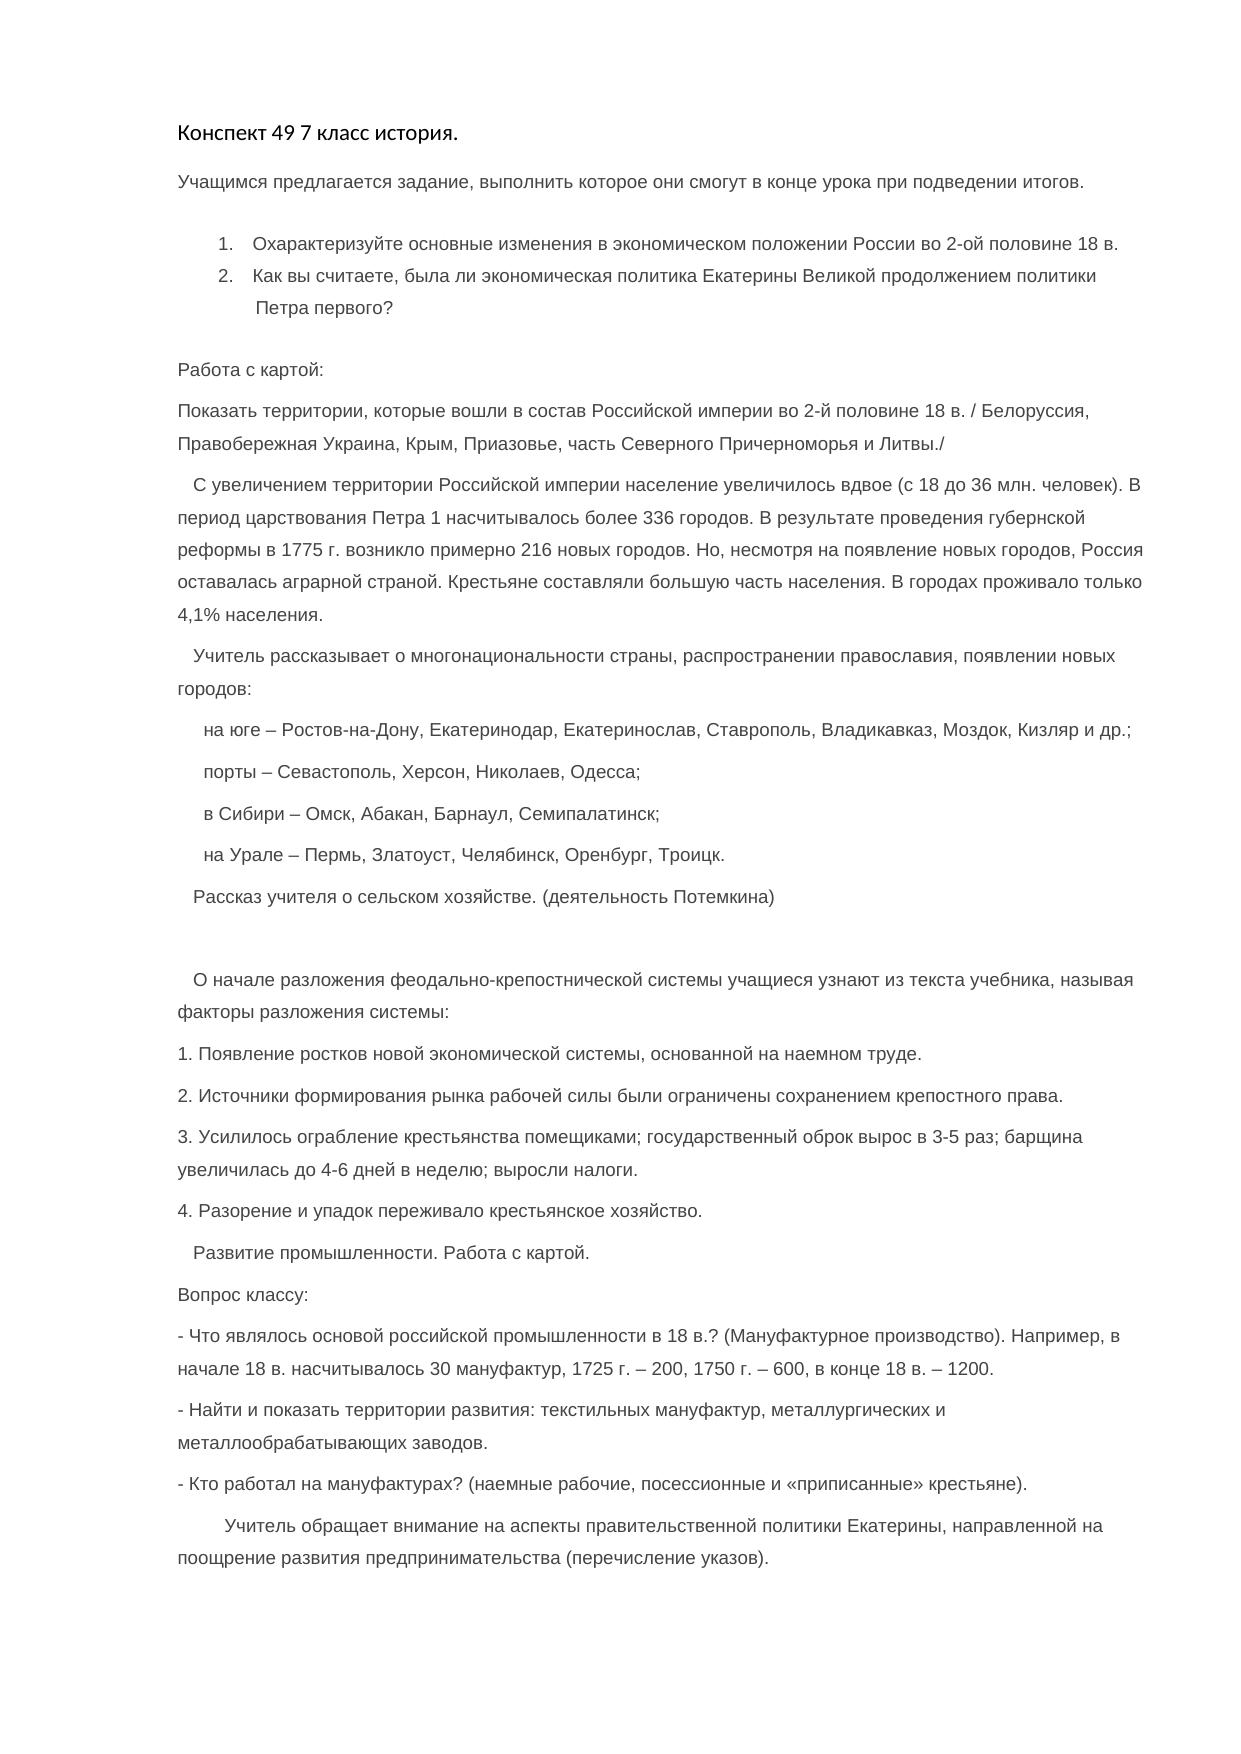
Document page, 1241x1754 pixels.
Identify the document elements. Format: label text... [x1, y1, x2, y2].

text в Сибири – Омск, Абакан, Барнаул, Семипалатинск; [177, 802, 1152, 824]
text Учитель рассказывает о многонациональности страны, распространении православия, появлении новых городов: [177, 645, 1152, 699]
text 1. Появление ростков новой экономической системы, основанной на наемном труде. [177, 1043, 1152, 1064]
text на юге – Ростов-на-Дону, Екатеринодар, Екатеринослав, Ставрополь, Владикавказ, Моздок, Кизляр и др.; [177, 719, 1152, 741]
text - Что являлось основой российской промышленности в 18 в.? (Мануфактурное производство). Например, в начале 18 в. насчитывалось 30 мануфактур, 1725 г. – 200, 1750 г. – 600, в конце 18 в. – 1200. [177, 1325, 1152, 1379]
text Показать территории, которые вошли в состав Российской империи во 2-й половине 18 в. / Белоруссия, Правобережная Украина, Крым, Приазовье, часть Северного Причерноморья и Литвы./ [177, 400, 1152, 454]
text на Урале – Пермь, Златоуст, Челябинск, Оренбург, Троицк. [177, 844, 1152, 866]
text Конспект 49 7 класс история. [177, 118, 1152, 146]
text О начале разложения феодально-крепостнической системы учащиеся узнают из текста учебника, называя факторы разложения системы: [177, 969, 1152, 1023]
text 3. Усилилось ограбление крестьянства помещиками; государственный оброк вырос в 3-5 раз; барщина увеличилась до 4-6 дней в неделю; выросли налоги. [177, 1126, 1152, 1180]
text Вопрос классу: [177, 1284, 1152, 1305]
text 4. Разорение и упадок переживало крестьянское хозяйство. [177, 1200, 1152, 1222]
text - Кто работал на мануфактурах? (наемные рабочие, посессионные и «приписанные» крестьяне). [177, 1473, 1152, 1495]
text Учащимся предлагается задание, выполнить которое они смогут в конце урока при подведении итогов. [177, 171, 1152, 193]
list Как вы считаете, была ли экономическая политика Екатерины Великой продолжением политики Петра первого? [218, 265, 1152, 319]
text Рассказ учителя о сельском хозяйстве. (деятельность Потемкина) [177, 886, 1152, 907]
text 2. Источники формирования рынка рабочей силы были ограничены сохранением крепостного права. [177, 1085, 1152, 1106]
text С увеличением территории Российской империи население увеличилось вдвое (с 18 до 36 млн. человек). В период царствования Петра 1 насчитывалось более 336 городов. В результате проведения губернской реформы в 1775 г. возникло примерно 216 новых городов. Но, несмотря на появление новых городов, Россия оставалась аграрной страной. Крестьяне составляли большую часть населения. В городах проживало только 4,1% населения. [177, 474, 1152, 625]
text Развитие промышленности. Работа с картой. [177, 1242, 1152, 1263]
text - Найти и показать территории развития: текстильных мануфактур, металлургических и металлообрабатывающих заводов. [177, 1399, 1152, 1453]
text порты – Севастополь, Херсон, Николаев, Одесса; [177, 761, 1152, 782]
text Работа с картой: [177, 359, 1152, 380]
text Учитель обращает внимание на аспекты правительственной политики Екатерины, направленной на поощрение развития предпринимательства (перечисление указов). [177, 1515, 1152, 1569]
list Охарактеризуйте основные изменения в экономическом положении России во 2-ой половине 18 в. [218, 233, 1152, 254]
